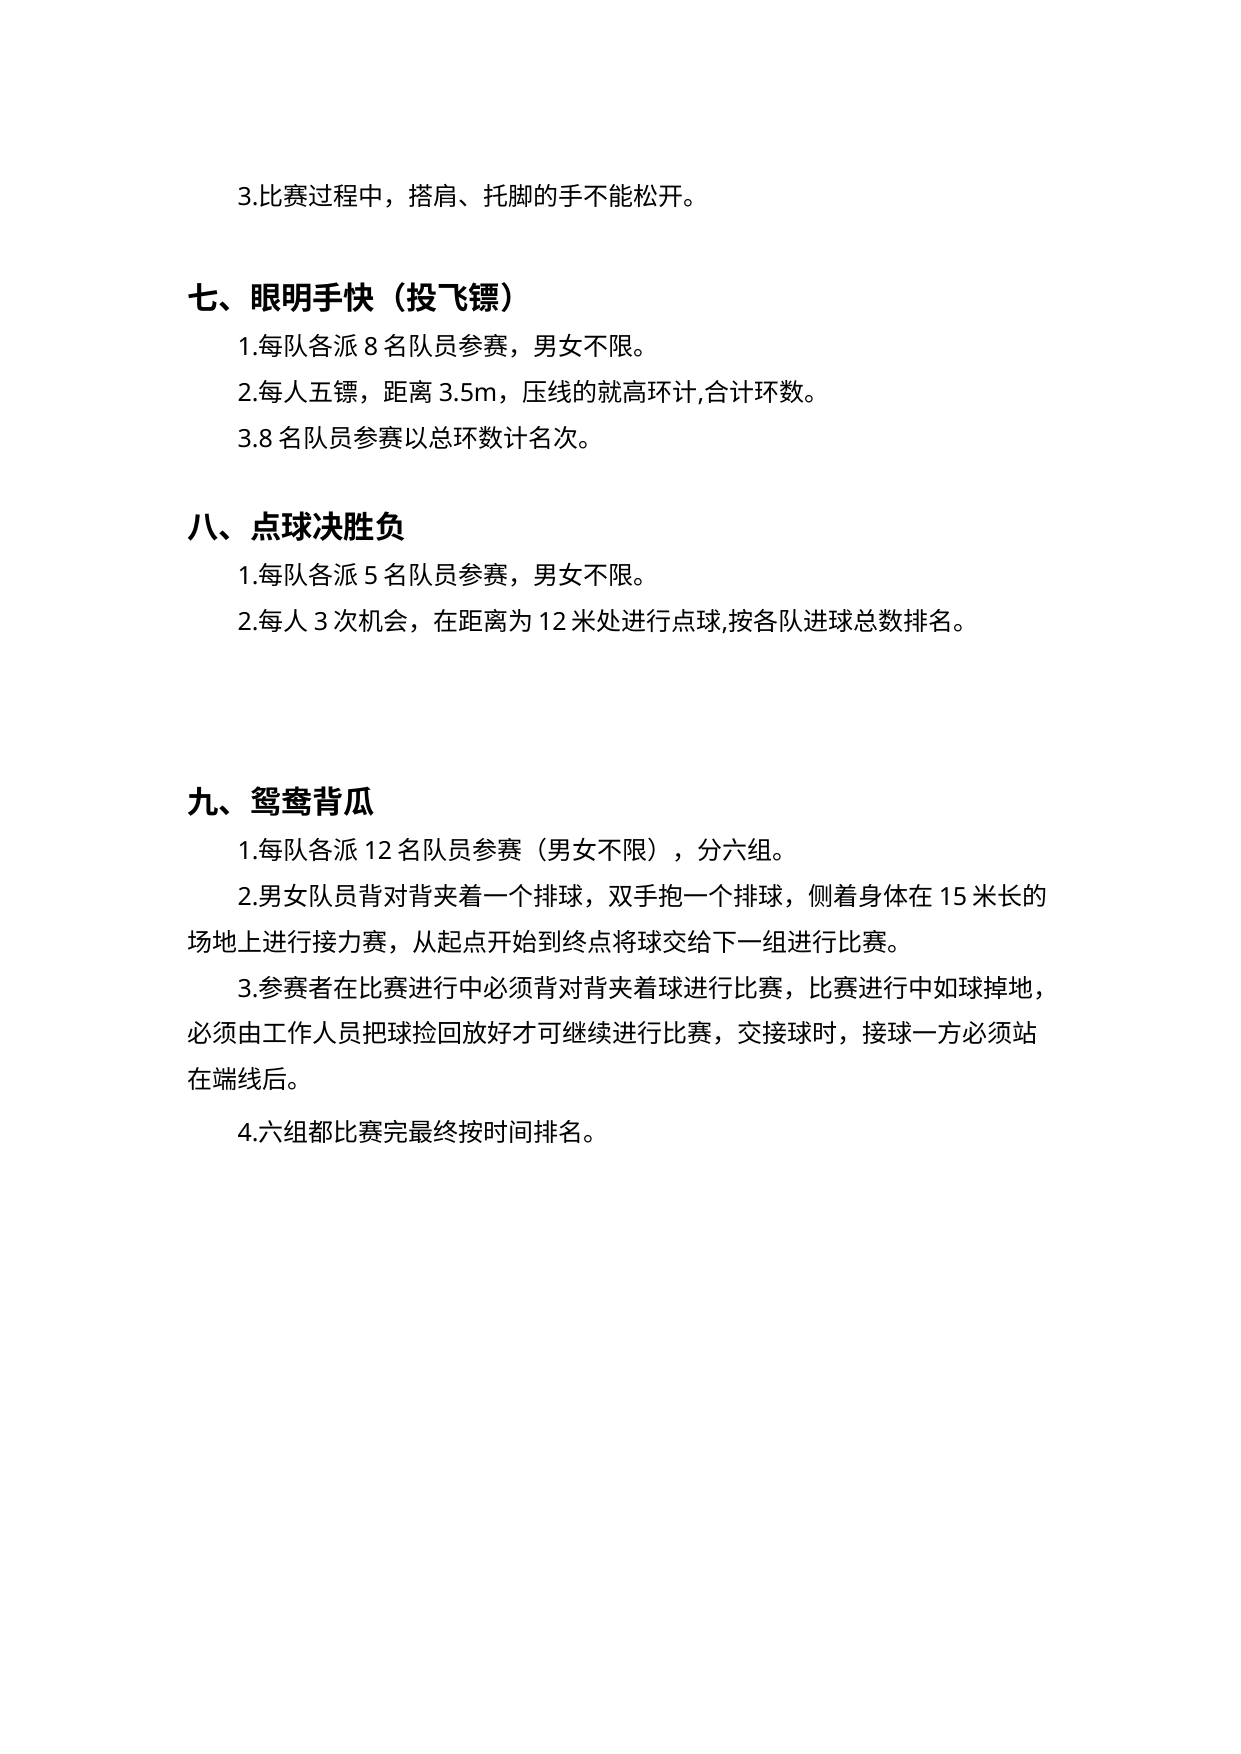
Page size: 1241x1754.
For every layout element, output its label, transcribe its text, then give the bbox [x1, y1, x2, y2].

text 八、点球决胜负 [187, 502, 1053, 548]
text 2.每人3次机会，在距离为12米处进行点球,按各队进球总数排名。 [187, 594, 1053, 639]
text 3.8名队员参赛以总环数计名次。 [187, 410, 1053, 456]
text 1.每队各派8名队员参赛，男女不限。 [187, 319, 1053, 364]
text 4.六组都比赛完最终按时间排名。 [187, 1098, 1053, 1163]
text 3.比赛过程中，搭肩、托脚的手不能松开。 [187, 162, 1053, 227]
text 2.男女队员背对背夹着一个排球，双手抱一个排球，侧着身体在15米长的场地上进行接力赛，从起点开始到终点将球交给下一组进行比赛。 [187, 869, 1053, 960]
text 七、眼明手快（投飞镖） [187, 273, 1053, 319]
text 1.每队各派5名队员参赛，男女不限。 [187, 548, 1053, 594]
text 3.参赛者在比赛进行中必须背对背夹着球进行比赛，比赛进行中如球掉地，必须由工作人员把球捡回放好才可继续进行比赛，交接球时，接球一方必须站在端线后。 [187, 960, 1053, 1098]
text 九、鸳鸯背瓜 [187, 777, 1053, 823]
text 1.每队各派12名队员参赛（男女不限），分六组。 [187, 823, 1053, 869]
text 2.每人五镖，距离3.5m，压线的就高环计,合计环数。 [187, 364, 1053, 410]
